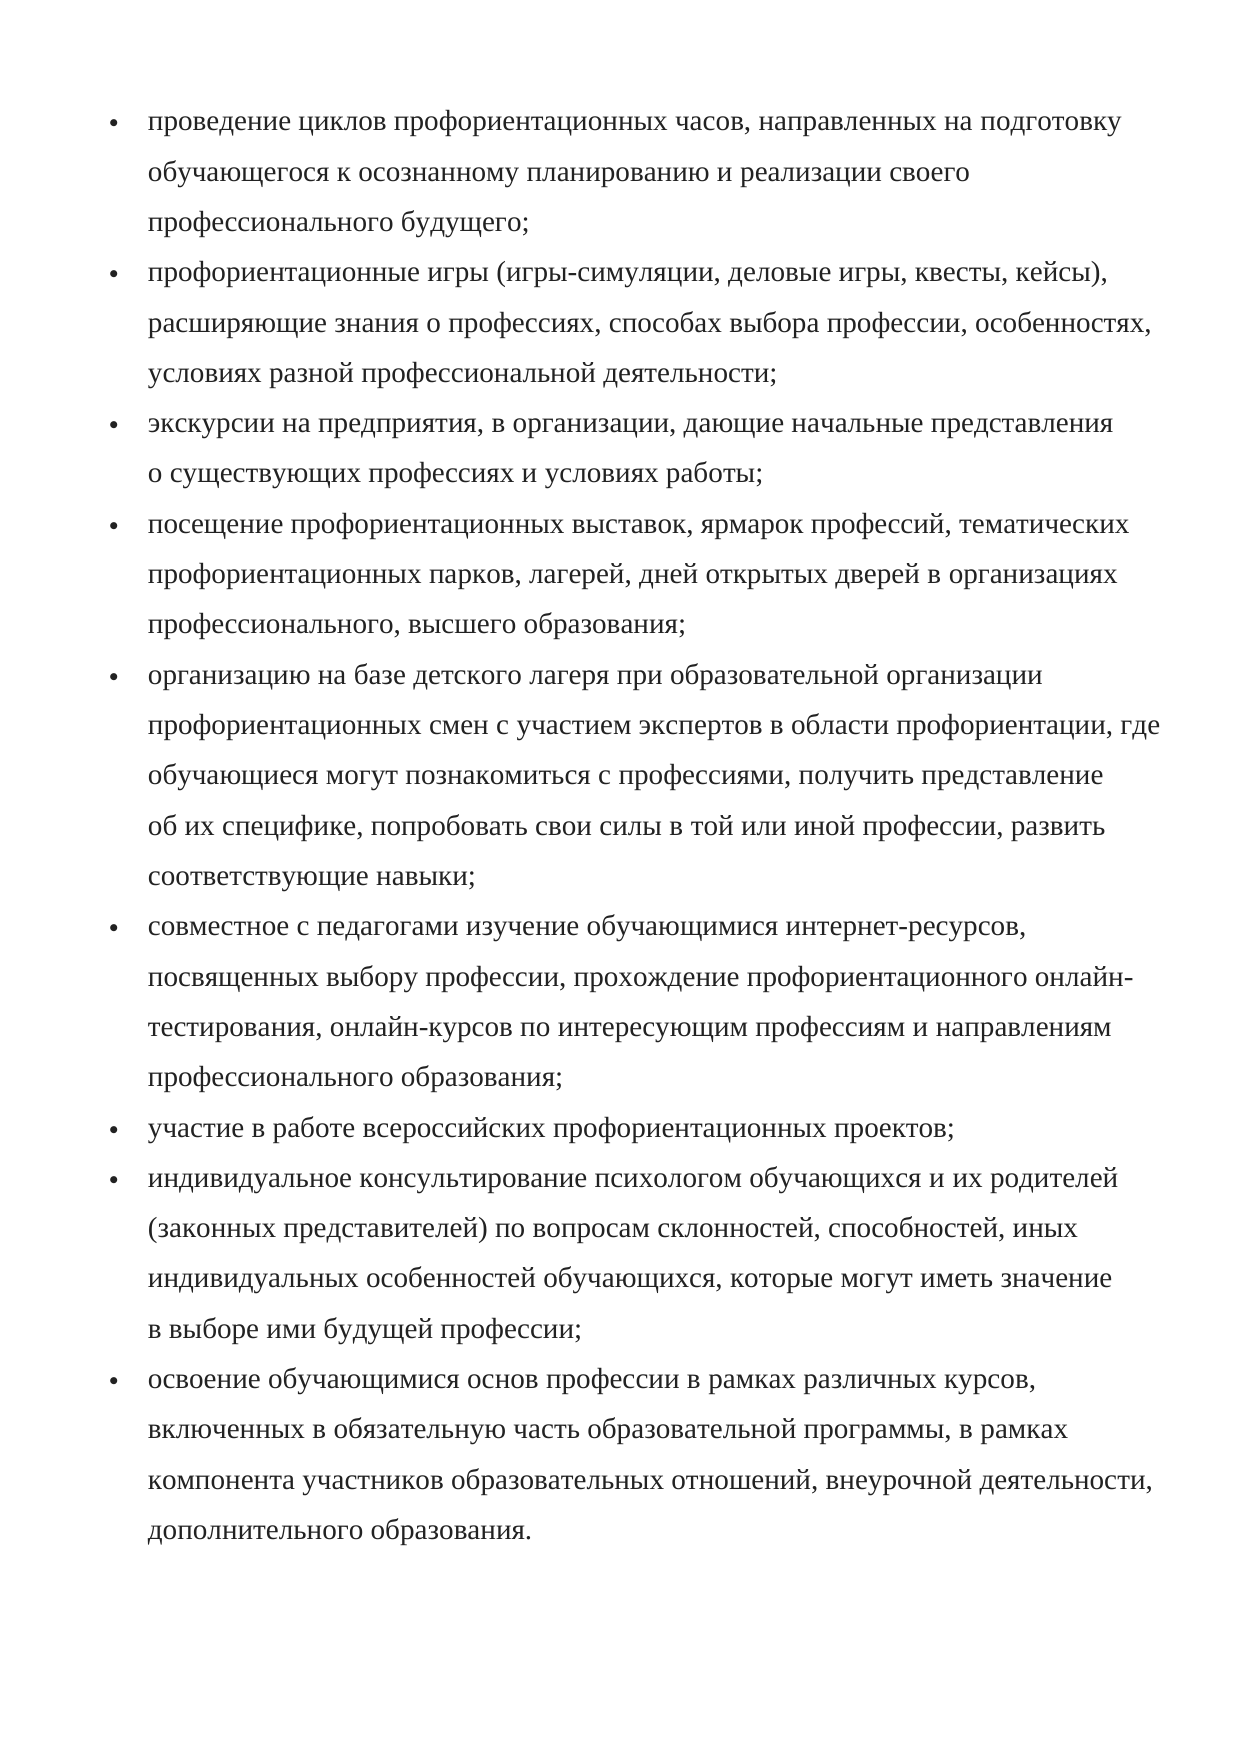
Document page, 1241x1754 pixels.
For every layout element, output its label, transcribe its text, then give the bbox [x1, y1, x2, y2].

list экскурсии на предприятия, в организации, дающие начальные представления о существующих профессиях и условиях работы; [110, 405, 1167, 489]
list участие в работе всероссийских профориентационных проектов; [110, 1110, 1167, 1143]
list организацию на базе детского лагеря при образовательной организации профориентационных смен с участием экспертов в области профориентации, где обучающиеся могут познакомиться с профессиями, получить представление об их специфике, попробовать свои силы в той или иной профессии, развить соответствующие навыки; [110, 657, 1167, 892]
list посещение профориентационных выставок, ярмарок профессий, тематических профориентационных парков, лагерей, дней открытых дверей в организациях профессионального, высшего образования; [110, 506, 1167, 640]
list проведение циклов профориентационных часов, направленных на подготовку обучающегося к осознанному планированию и реализации своего профессионального будущего; [110, 103, 1167, 238]
list совместное с педагогами изучение обучающимися интернет-ресурсов, посвященных выбору профессии, прохождение профориентационного онлайн-тестирования, онлайн-курсов по интересующим профессиям и направлениям профессионального образования; [110, 908, 1167, 1093]
list освоение обучающимися основ профессии в рамках различных курсов, включенных в обязательную часть образовательной программы, в рамках компонента участников образовательных отношений, внеурочной деятельности, дополнительного образования. [110, 1361, 1167, 1546]
list профориентационные игры (игры-симуляции, деловые игры, квесты, кейсы), расширяющие знания о профессиях, способах выбора профессии, особенностях, условиях разной профессиональной деятельности; [110, 254, 1167, 388]
list индивидуальное консультирование психологом обучающихся и их родителей (законных представителей) по вопросам склонностей, способностей, иных индивидуальных особенностей обучающихся, которые могут иметь значение в выборе ими будущей профессии; [110, 1160, 1167, 1344]
